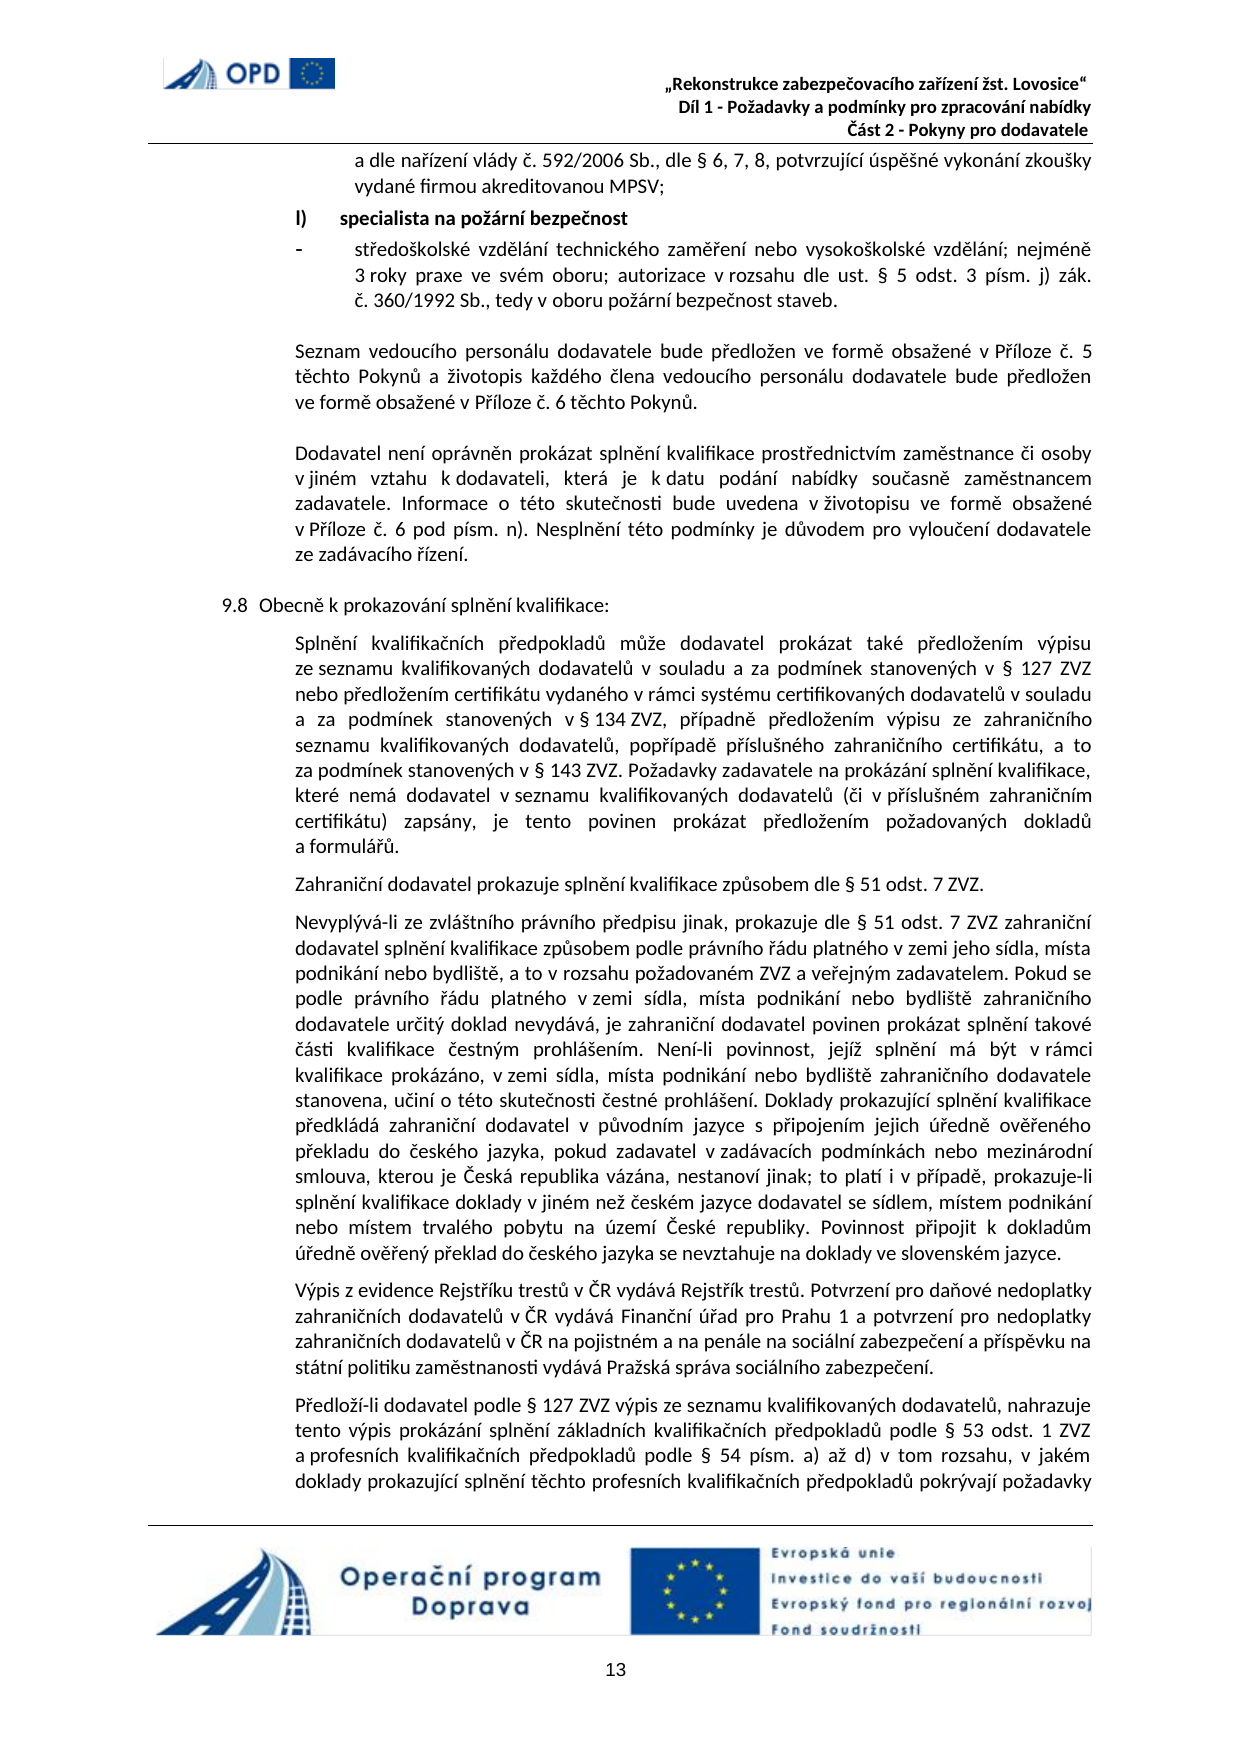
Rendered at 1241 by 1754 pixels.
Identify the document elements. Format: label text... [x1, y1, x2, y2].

list středoškolské vzdělání technického zaměření nebo vysokoškolské vzdělání; nejméně 3 roky praxe ve svém oboru; autorizace v rozsahu dle ust. § 5 odst. 3 písm. j) zák. č. 360/1992 Sb., tedy v oboru požární bezpečnost staveb. [295, 236, 1093, 313]
text Seznam vedoucího personálu dodavatele bude předložen ve formě obsažené v Příloze č. 5 těchto Pokynů a životopis každého člena vedoucího personálu dodavatele bude předložen ve formě obsažené v Příloze č. 6 těchto Pokynů. [295, 338, 1093, 414]
list Obecně k prokazování splnění kvalifikace: [221, 592, 1093, 618]
picture [156, 1547, 1093, 1637]
text Nevyplývá-li ze zvláštního právního předpisu jinak, prokazuje dle § 51 odst. 7 ZVZ zahraniční dodavatel splnění kvalifikace způsobem podle právního řádu platného v zemi jeho sídla, místa podnikání nebo bydliště, a to v rozsahu požadovaném ZVZ a veřejným zadavatelem. Pokud se podle právního řádu platného v zemi sídla, místa podnikání nebo bydliště zahraničního dodavatele určitý doklad nevydává, je zahraniční dodavatel povinen prokázat splnění takové části kvalifikace čestným prohlášením. Není-li povinnost, jejíž splnění má být v rámci kvalifikace prokázáno, v zemi sídla, místa podnikání nebo bydliště zahraničního dodavatele stanovena, učiní o této skutečnosti čestné prohlášení. Doklady prokazující splnění kvalifikace předkládá zahraniční dodavatel v původním jazyce s připojením jejich úředně ověřeného překladu do českého jazyka, pokud zadavatel v zadávacích podmínkách nebo mezinárodní smlouva, kterou je Česká republika vázána, nestanoví jinak; to platí i v případě, prokazuje-li splnění kvalifikace doklady v jiném než českém jazyce dodavatel se sídlem, místem podnikání nebo místem trvalého pobytu na území České republiky. Povinnost připojit k dokladům úředně ověřený překlad do českého jazyka se nevztahuje na doklady ve slovenském jazyce. [295, 909, 1093, 1265]
text Splnění kvalifikačních předpokladů může dodavatel prokázat také předložením výpisu ze seznamu kvalifikovaných dodavatelů v souladu a za podmínek stanovených v § 127 ZVZ nebo předložením certifikátu vydaného v rámci systému certifikovaných dodavatelů v souladu a za podmínek stanovených v § 134 ZVZ, případně předložením výpisu ze zahraničního seznamu kvalifikovaných dodavatelů, popřípadě příslušného zahraničního certifikátu, a to za podmínek stanovených v § 143 ZVZ. Požadavky zadavatele na prokázání splnění kvalifikace, které nemá dodavatel v seznamu kvalifikovaných dodavatelů (či v příslušném zahraničním certifikátu) zapsány, je tento povinen prokázat předložením požadovaných dokladů a formulářů. [295, 630, 1093, 859]
list specialista na požární bezpečnost [295, 205, 1093, 230]
text Zahraniční dodavatel prokazuje splnění kvalifikace způsobem dle § 51 odst. 7 ZVZ. [295, 871, 1093, 897]
picture [162, 58, 335, 91]
text Výpis z evidence Rejstříku trestů v ČR vydává Rejstřík trestů. Potvrzení pro daňové nedoplatky zahraničních dodavatelů v ČR vydává Finanční úřad pro Prahu 1 a potvrzení pro nedoplatky zahraničních dodavatelů v ČR na pojistném a na penále na sociální zabezpečení a příspěvku na státní politiku zaměstnanosti vydává Pražská správa sociálního zabezpečení. [295, 1278, 1093, 1379]
text Dodavatel není oprávněn prokázat splnění kvalifikace prostřednictvím zaměstnance či osoby v jiném vztahu k dodavateli, která je k datu podání nabídky současně zaměstnancem zadavatele. Informace o této skutečnosti bude uvedena v životopisu ve formě obsažené v Příloze č. 6 pod písm. n). Nesplnění této podmínky je důvodem pro vyloučení dodavatele ze zadávacího řízení. [295, 440, 1093, 567]
